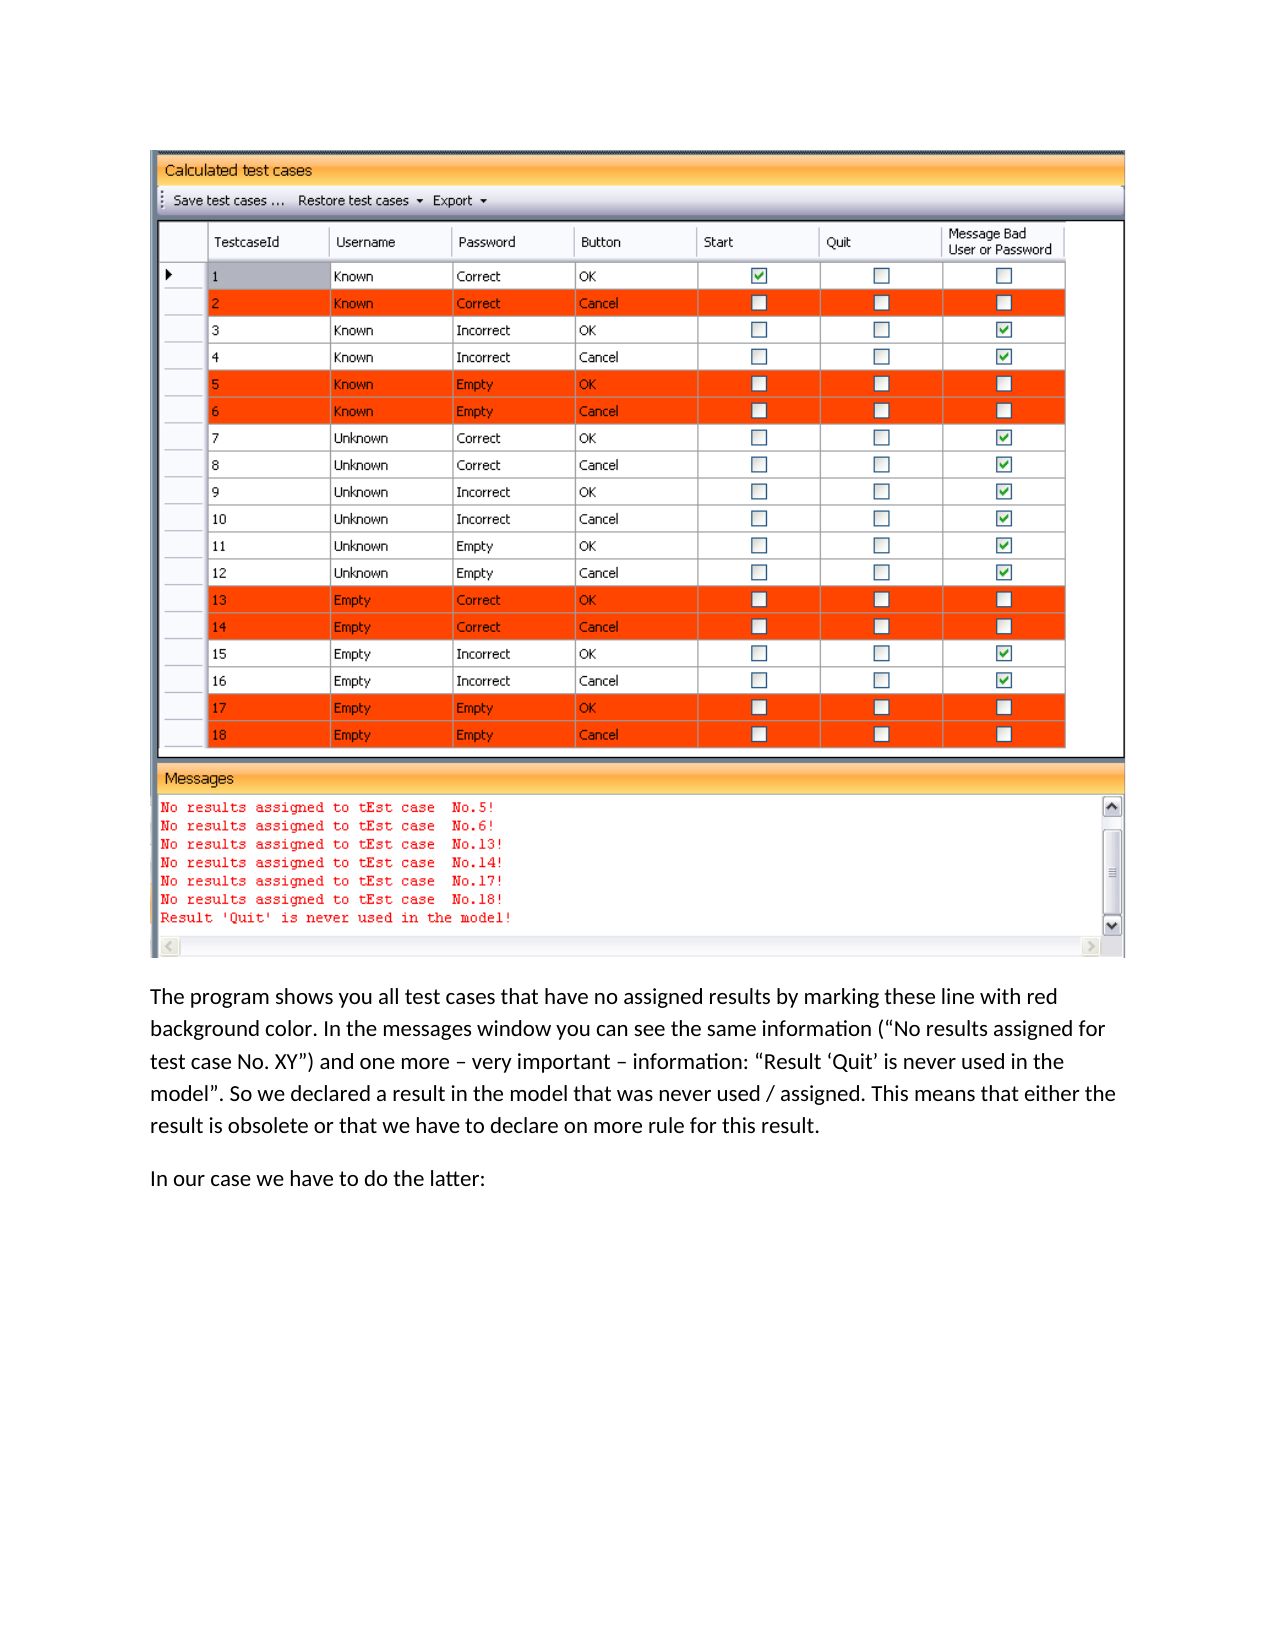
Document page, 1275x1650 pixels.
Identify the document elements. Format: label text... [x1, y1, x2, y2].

text In our case we have to do the latter: [150, 1164, 1125, 1192]
picture [150, 150, 1125, 958]
text The program shows you all test cases that have no assigned results by marking these line with red background color. In the messages window you can see the same information (“No results assigned for test case No. XY”) and one more – very important – information: “Result ‘Quit’ is never used in the model”. So we declared a result in the model that was never used / assigned. This means that either the result is obsolete or that we have to declare on more rule for this result. [150, 982, 1125, 1139]
